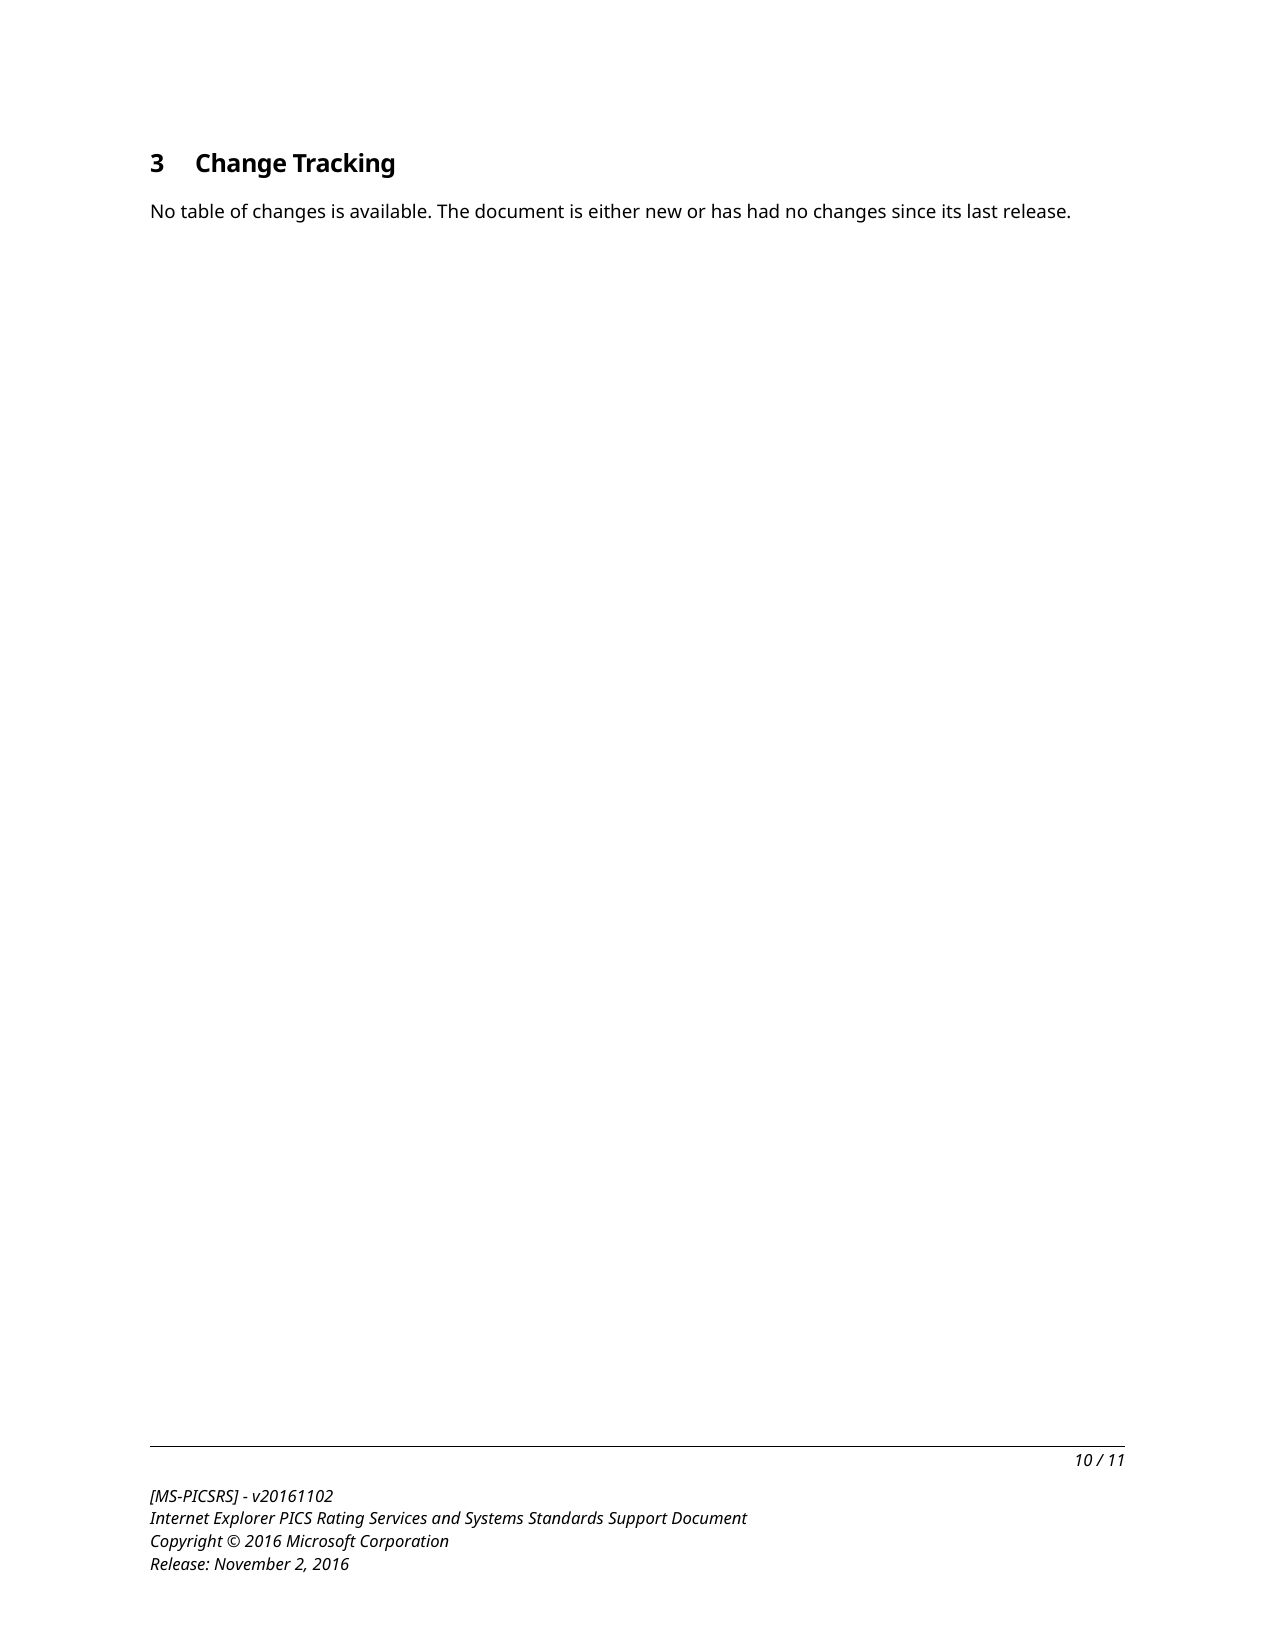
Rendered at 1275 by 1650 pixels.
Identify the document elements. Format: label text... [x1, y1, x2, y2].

text No table of changes is available. The document is either new or has had no changes since its last release. [150, 199, 1125, 224]
subtitle Change Tracking [150, 146, 1125, 180]
